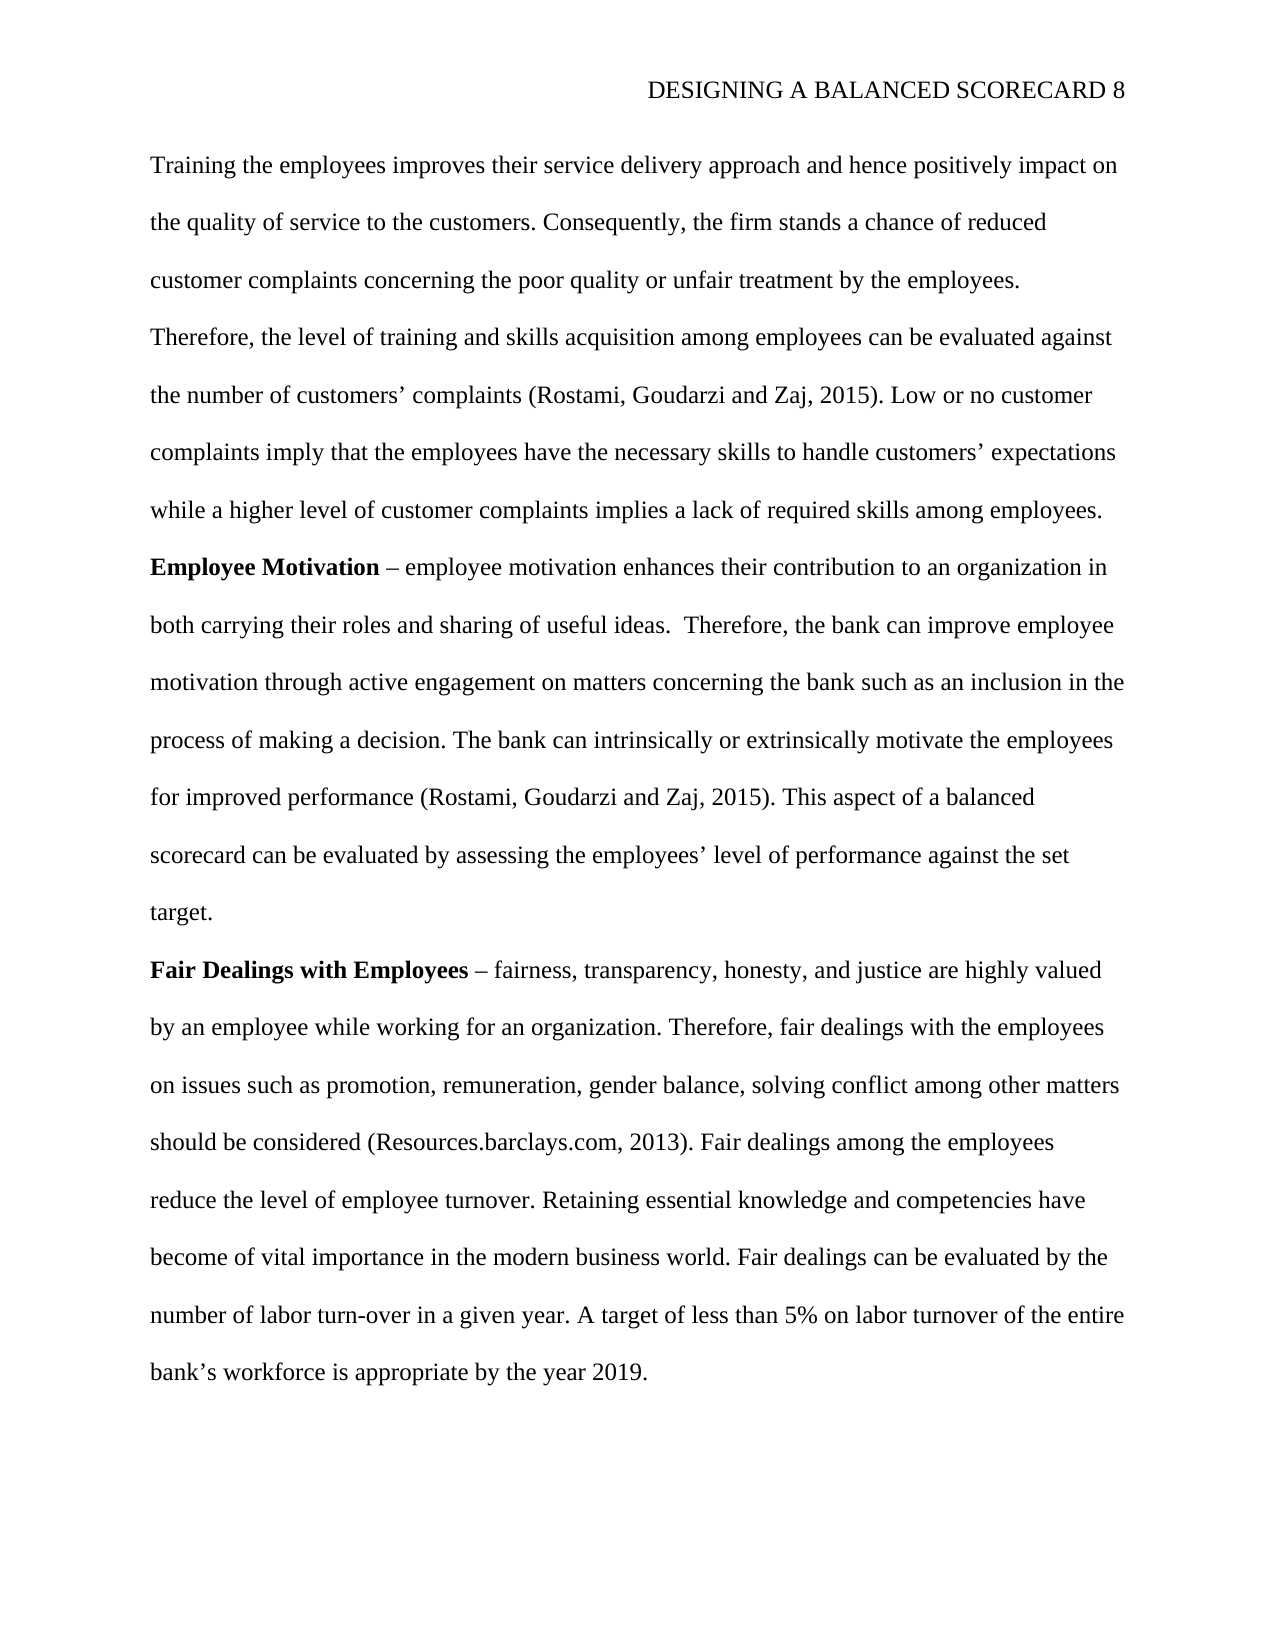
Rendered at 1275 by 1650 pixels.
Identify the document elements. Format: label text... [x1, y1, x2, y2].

text Employee Motivation – employee motivation enhances their contribution to an organization in both carrying their roles and sharing of useful ideas. Therefore, the bank can improve employee motivation through active engagement on matters concerning the bank such as an inclusion in the process of making a decision. The bank can intrinsically or extrinsically motivate the employees for improved performance (Rostami, Goudarzi and Zaj, 2015). This aspect of a balanced scorecard can be evaluated by assessing the employees’ level of performance against the set target. [150, 552, 1125, 926]
text Fair Dealings with Employees – fairness, transparency, honesty, and justice are highly valued by an employee while working for an organization. Therefore, fair dealings with the employees on issues such as promotion, remuneration, gender balance, solving conflict among other matters should be considered (Resources.barclays.com, 2013). Fair dealings among the employees reduce the level of employee turnover. Retaining essential knowledge and competencies have become of vital importance in the modern business world. Fair dealings can be evaluated by the number of labor turn-over in a given year. A target of less than 5% on labor turnover of the entire bank’s workforce is appropriate by the year 2019. [150, 955, 1125, 1386]
text Training the employees improves their service delivery approach and hence positively impact on the quality of service to the customers. Consequently, the firm stands a chance of reduced customer complaints concerning the poor quality or unfair treatment by the employees. Therefore, the level of training and skills acquisition among employees can be evaluated against the number of customers’ complaints (Rostami, Goudarzi and Zaj, 2015). Low or no customer complaints imply that the employees have the necessary skills to handle customers’ expectations while a higher level of customer complaints implies a lack of required skills among employees. [150, 150, 1125, 524]
